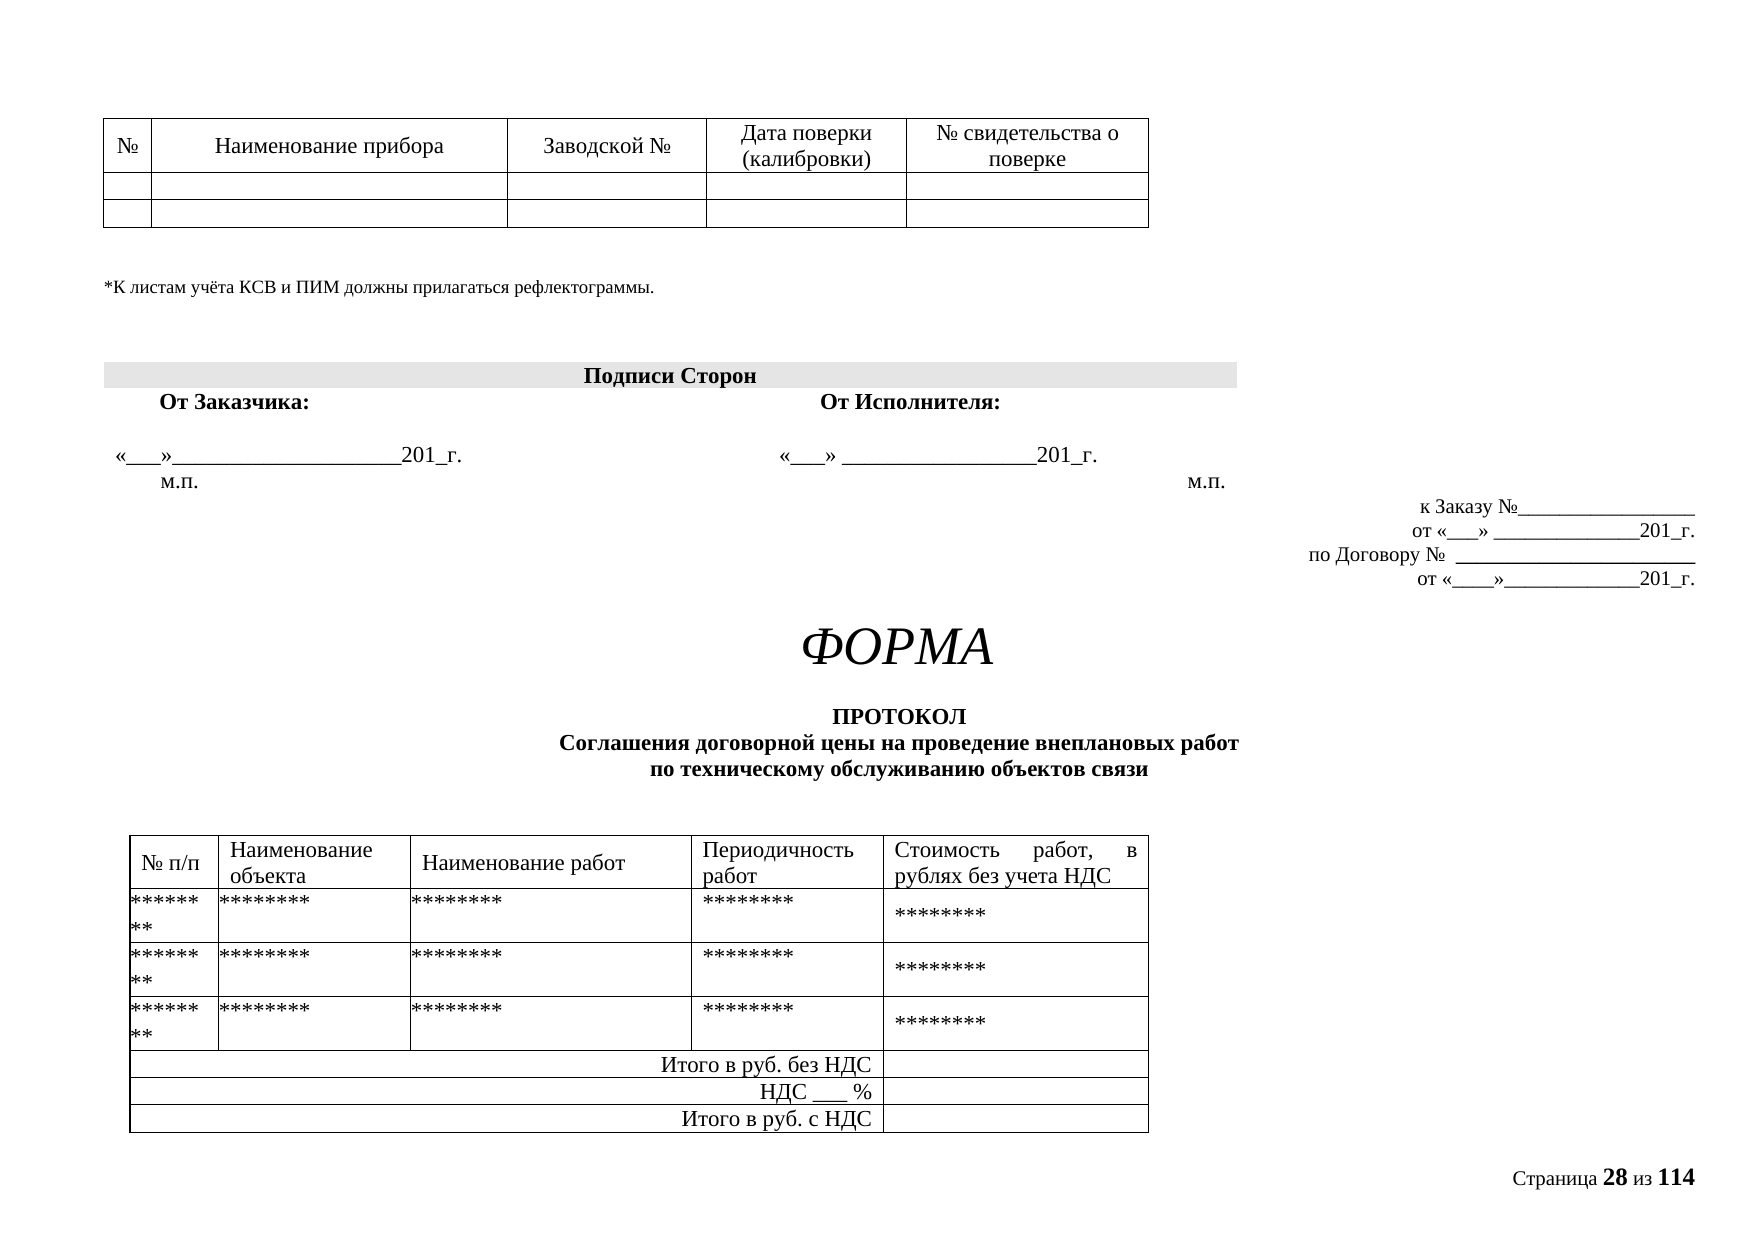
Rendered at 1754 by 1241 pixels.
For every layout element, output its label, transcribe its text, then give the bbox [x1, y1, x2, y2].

table_cell [104, 173, 151, 199]
table_cell [884, 1078, 1148, 1104]
title от «___» ______________201_г. [369, 518, 1695, 542]
table_cell Итого в руб. без НДС [131, 1051, 883, 1077]
table_cell ******** [219, 943, 410, 996]
table_cell [152, 173, 507, 199]
table_cell ******** [411, 943, 691, 996]
table_cell ******** [692, 997, 883, 1049]
table_cell [884, 1105, 1148, 1132]
table_header № п/п [131, 836, 218, 888]
table_cell [707, 173, 906, 199]
table_header Дата поверки (калибровки) [707, 119, 906, 172]
table_header Наименование прибора [152, 119, 507, 172]
table_cell ******** [131, 997, 218, 1049]
table_header Стоимость работ, в рублях без учета НДС [884, 836, 1148, 888]
subtitle ПРОТОКОЛ [103, 703, 1695, 729]
table_header Подписи Сторон [104, 362, 1237, 388]
table_header Заводской № [508, 119, 706, 172]
table_cell ******** [131, 943, 218, 996]
table_cell НДС ___ % [131, 1078, 883, 1104]
table_cell [508, 173, 706, 199]
table_cell ******** [692, 889, 883, 942]
table_cell ******** [884, 997, 1148, 1049]
table_header Наименование работ [411, 836, 691, 888]
table_header № [104, 119, 151, 172]
table_header Периодичность работ [692, 836, 883, 888]
table_cell ******** [411, 997, 691, 1049]
table_cell ******** [219, 889, 410, 942]
table_cell ******** [692, 943, 883, 996]
text ФОРМА [103, 614, 1695, 676]
table_header Наименование объекта [219, 836, 410, 888]
table_cell [907, 173, 1148, 199]
table_cell ******** [884, 943, 1148, 996]
table_cell От Исполнителя: «___» _________________201_г. м.п. [764, 389, 1237, 494]
table_cell ******** [219, 997, 410, 1049]
table_cell [152, 200, 507, 227]
text *К листам учёта КСВ и ПИМ должны прилагаться рефлектограммы. [103, 276, 1695, 297]
text Приложение №1 [776, 467, 1226, 494]
table_cell ******** [411, 889, 691, 942]
table_cell [884, 1051, 1148, 1077]
table_cell [707, 200, 906, 227]
text Соглашения договорной цены на проведение внеплановых работ [103, 729, 1695, 756]
text от «____»_____________201_г. [103, 566, 1695, 590]
title к Заказу №_________________ [369, 494, 1695, 518]
table_cell [508, 200, 706, 227]
table_cell [907, 200, 1148, 227]
table_cell ******** [884, 889, 1148, 942]
table_cell От Заказчика: «___»____________________201_г. м.п. [104, 389, 764, 494]
table_header № свидетельства о поверке [907, 119, 1148, 172]
table_cell [104, 200, 151, 227]
text по техническому обслуживанию объектов связи [103, 756, 1695, 782]
text по Договору № _______________________ [103, 542, 1695, 566]
table_cell Итого в руб. с НДС [131, 1105, 883, 1132]
table_cell ******** [131, 889, 218, 942]
